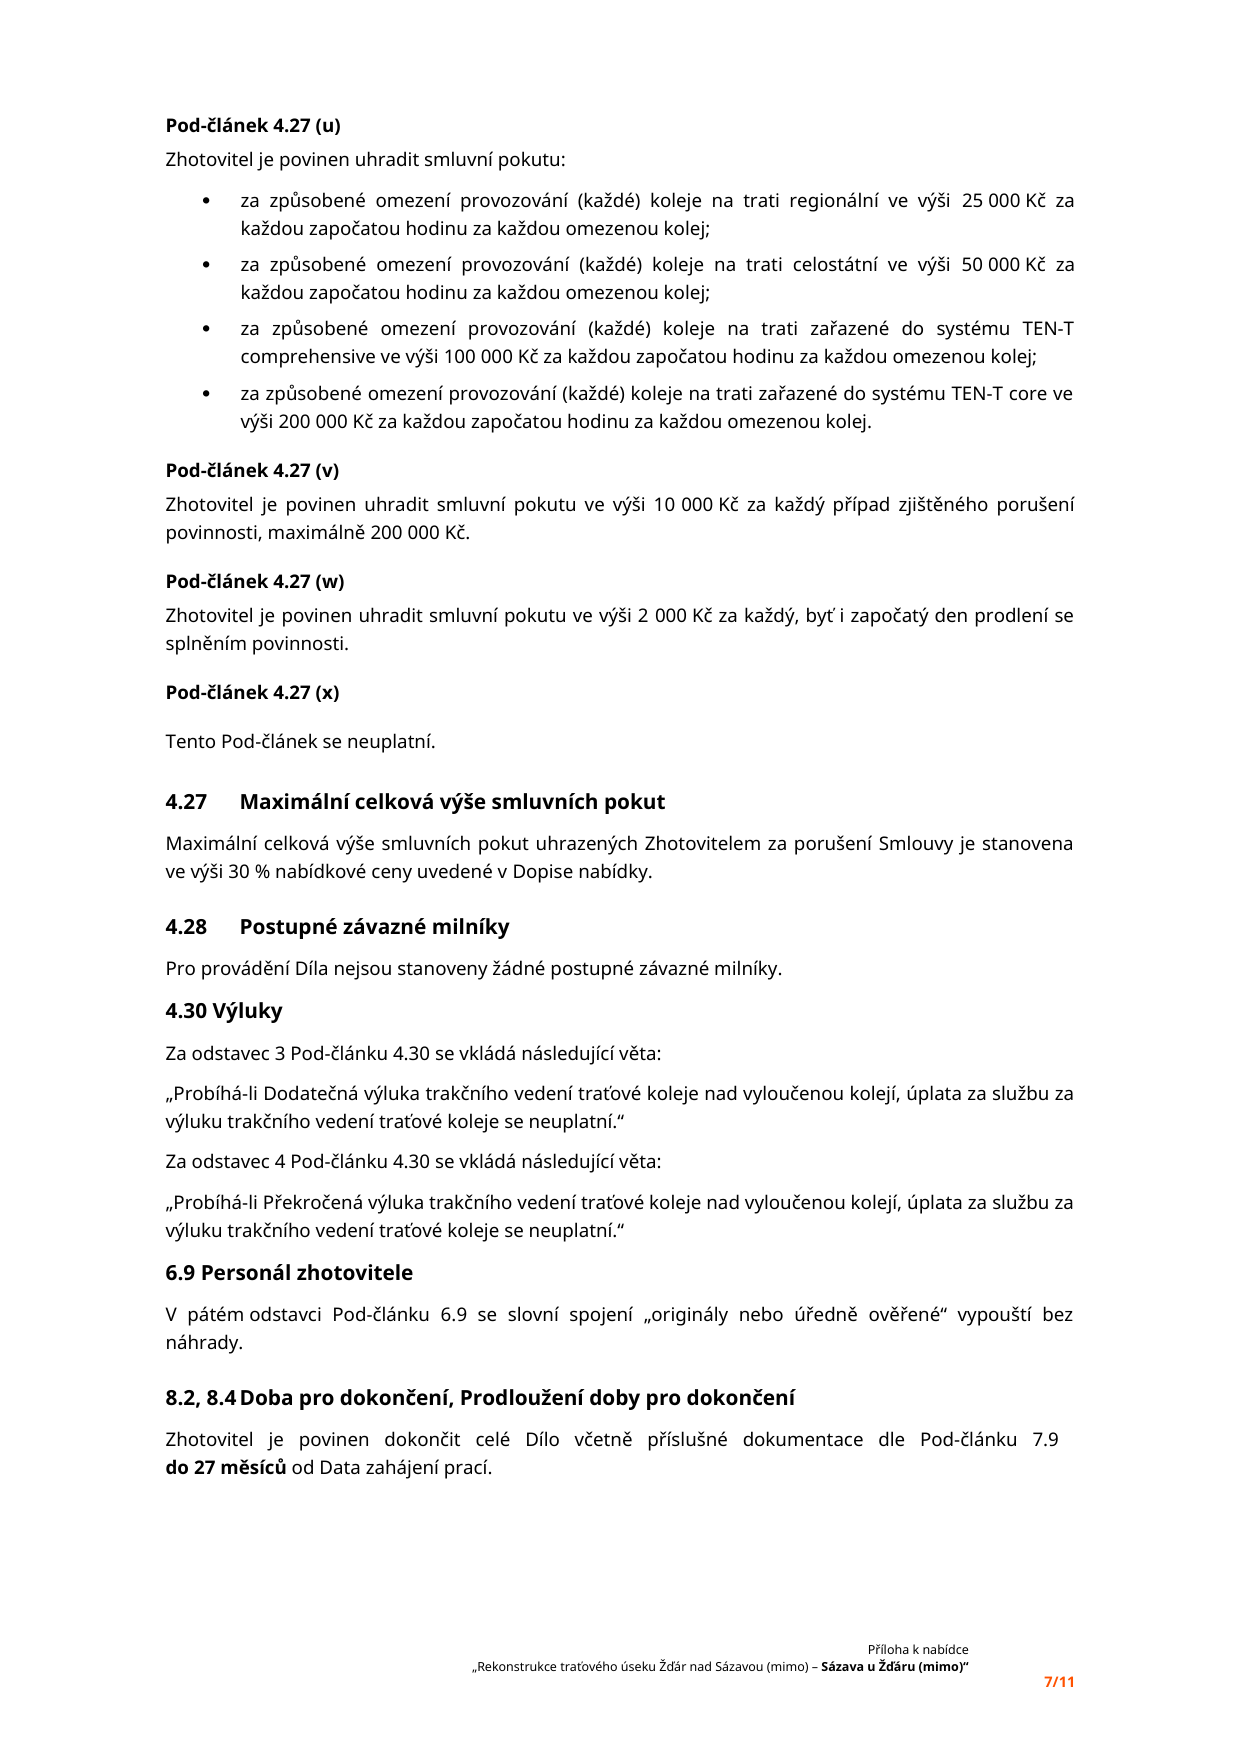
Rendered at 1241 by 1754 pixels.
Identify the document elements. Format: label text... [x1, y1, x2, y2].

text Tento Pod-článek se neuplatní. [165, 728, 1075, 754]
text Maximální celková výše smluvních pokut uhrazených Zhotovitelem za porušení Smlouvy je stanovena ve výši 30 % nabídkové ceny uvedené v Dopise nabídky. [165, 831, 1075, 884]
text „Probíhá-li Dodatečná výluka trakčního vedení traťové koleje nad vyloučenou kolejí, úplata za službu za výluku trakčního vedení traťové koleje se neuplatní.“ [165, 1080, 1075, 1134]
text 8.2, 8.4 Doba pro dokončení, Prodloužení doby pro dokončení [165, 1383, 1075, 1411]
text 6.9 Personál zhotovitele [165, 1258, 1075, 1286]
text Pod-článek 4.27 (x) [165, 679, 1075, 705]
text za způsobené omezení provozování (každé) koleje na trati zařazené do systému TEN-T comprehensive ve výši 100 000 Kč za každou započatou hodinu za každou omezenou kolej; [203, 316, 1075, 369]
text za způsobené omezení provozování (každé) koleje na trati regionální ve výši 25 000 Kč za každou započatou hodinu za každou omezenou kolej; [203, 187, 1075, 241]
text Zhotovitel je povinen uhradit smluvní pokutu ve výši 10 000 Kč za každý případ zjištěného porušení povinnosti, maximálně 200 000 Kč. [165, 491, 1075, 545]
text Pod-článek 4.27 (w) [165, 568, 1075, 594]
text 4.30 Výluky [165, 996, 1075, 1024]
text V pátém odstavci Pod-článku 6.9 se slovní spojení „originály nebo úředně ověřené“ vypouští bez náhrady. [165, 1302, 1075, 1355]
text „Probíhá-li Překročená výluka trakčního vedení traťové koleje nad vyloučenou kolejí, úplata za službu za výluku trakčního vedení traťové koleje se neuplatní.“ [165, 1189, 1075, 1243]
text Pro provádění Díla nejsou stanoveny žádné postupné závazné milníky. [165, 956, 1075, 981]
text Zhotovitel je povinen uhradit smluvní pokutu ve výši 2 000 Kč za každý, byť i započatý den prodlení se splněním povinnosti. [165, 602, 1075, 656]
text Pod-článek 4.27 (v) [165, 457, 1075, 482]
text za způsobené omezení provozování (každé) koleje na trati zařazené do systému TEN-T core ve výši 200 000 Kč za každou započatou hodinu za každou omezenou kolej. [203, 380, 1075, 434]
text 4.27 Maximální celková výše smluvních pokut [165, 787, 1075, 815]
text Za odstavec 4 Pod-článku 4.30 se vkládá následující věta: [165, 1149, 1075, 1174]
text Pod-článek 4.27 (u) [165, 112, 1075, 138]
text Za odstavec 3 Pod-článku 4.30 se vkládá následující věta: [165, 1040, 1075, 1065]
text Zhotovitel je povinen uhradit smluvní pokutu: [165, 146, 1075, 172]
text Zhotovitel je povinen dokončit celé Dílo včetně příslušné dokumentace dle Pod-článku 7.9 do 27 měsíců od Data zahájení prací. [165, 1426, 1075, 1480]
text 4.28 Postupné závazné milníky [165, 912, 1075, 940]
text za způsobené omezení provozování (každé) koleje na trati celostátní ve výši 50 000 Kč za každou započatou hodinu za každou omezenou kolej; [203, 251, 1075, 305]
